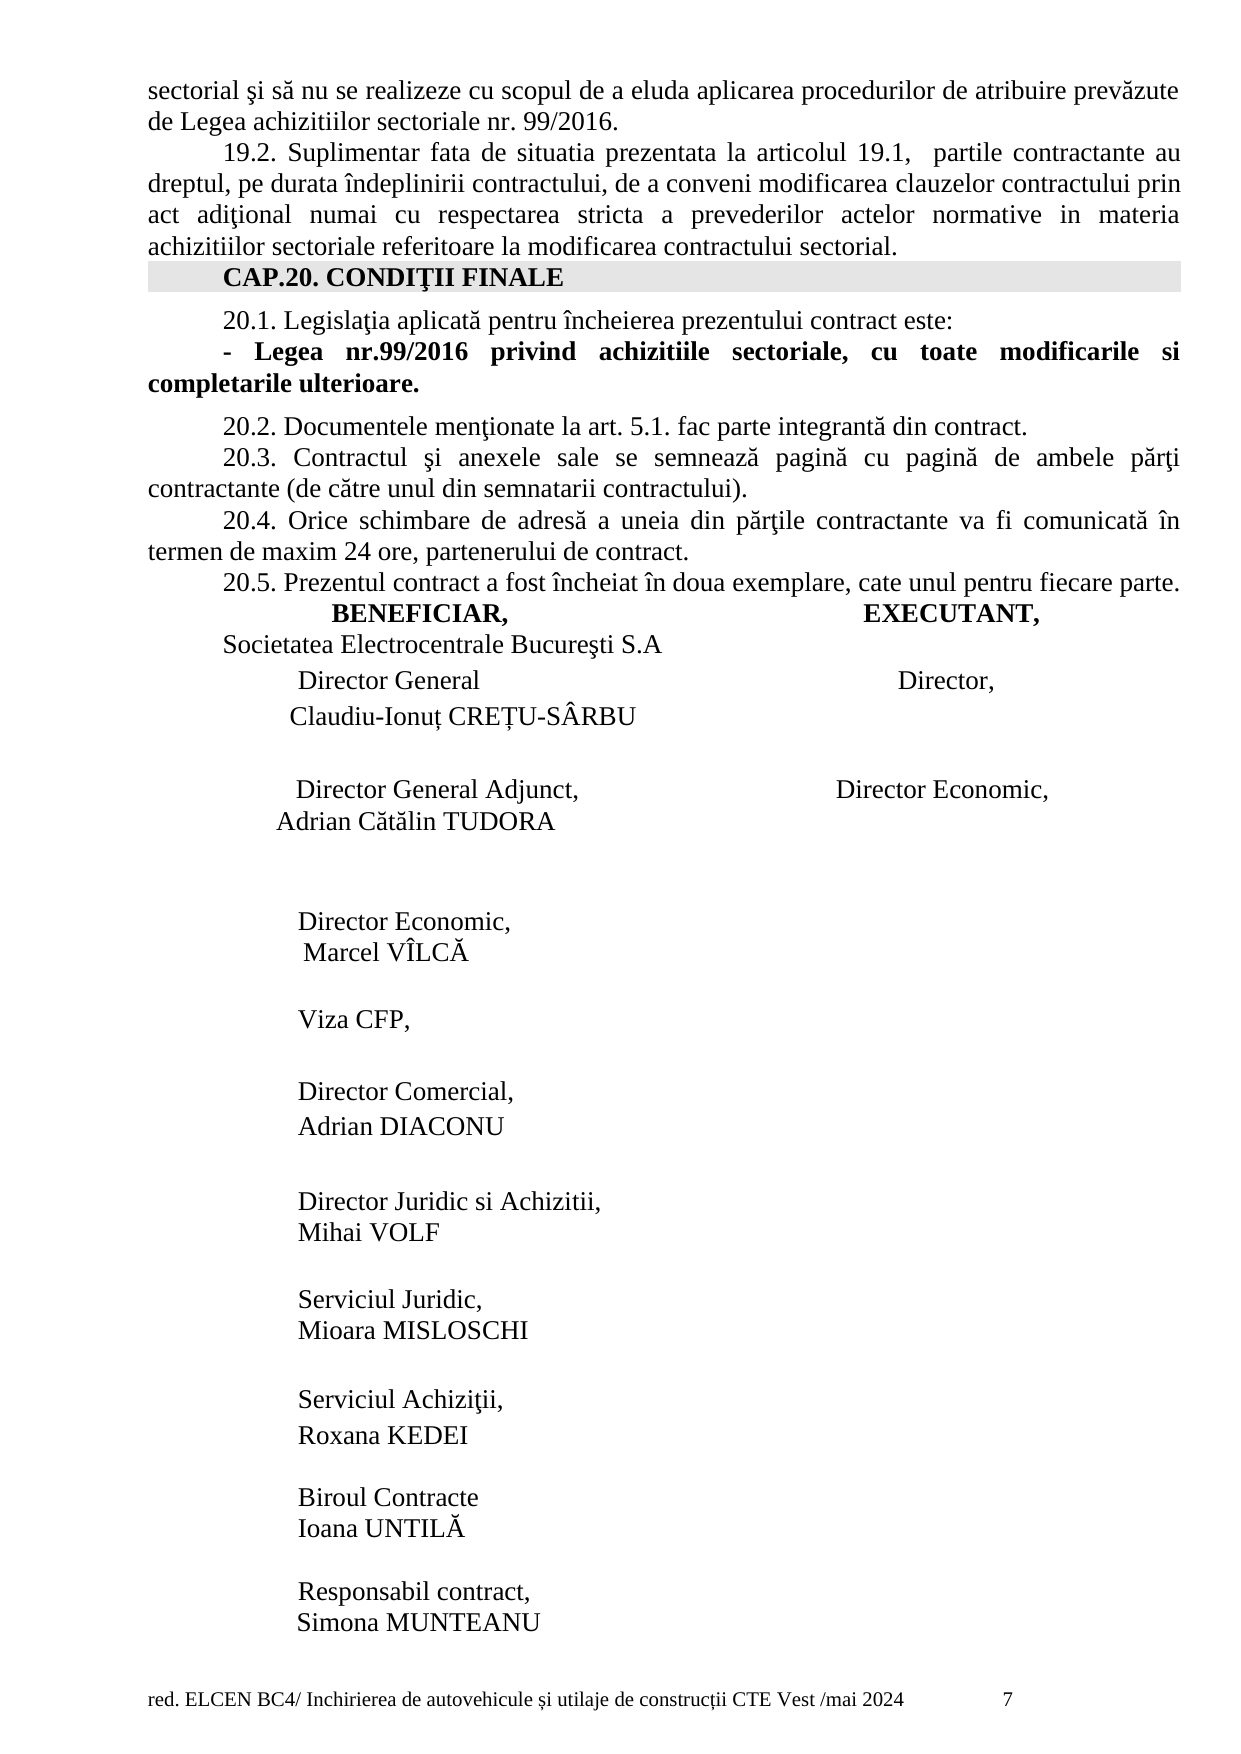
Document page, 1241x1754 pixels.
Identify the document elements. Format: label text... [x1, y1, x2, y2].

subtitle CAP.20. CONDIŢII FINALE [148, 261, 1181, 292]
text Responsabil contract, [148, 1574, 1181, 1606]
text Marcel VÎLCĂ [148, 936, 1181, 967]
text Director General Adjunct, Director Economic, [220, 774, 1181, 805]
text Claudiu-Ionuț CREȚU-SÂRBU [148, 700, 1181, 731]
text BENEFICIAR, EXECUTANT, [220, 597, 1181, 628]
text Mihai VOLF [148, 1216, 1181, 1247]
text Adrian DIACONU [223, 1110, 1181, 1142]
text - Legea nr.99/2016 privind achizitiile sectoriale, cu toate modificarile si completarile ulterioare. [148, 336, 1181, 398]
text Serviciul Achiziţii, [148, 1383, 1181, 1414]
text Director Economic, [223, 905, 1181, 936]
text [148, 74, 1181, 136]
text Mioara MISLOSCHI [148, 1314, 1181, 1345]
text Director Juridic si Achizitii, [148, 1185, 1181, 1216]
text Simona MUNTEANU [148, 1606, 1181, 1637]
text 20.2. Documentele menţionate la art. 5.1. fac parte integrantă din contract. [148, 410, 1181, 441]
text Roxana KEDEI [148, 1419, 1181, 1450]
text 20.4. Orice schimbare de adresă a uneia din părţile contractante va fi comunicată în termen de maxim 24 ore, partenerului de contract. [148, 504, 1181, 566]
text Director General Director, [103, 664, 1181, 695]
text Biroul Contracte [148, 1481, 1181, 1512]
text Societatea Electrocentrale Bucureşti S.A [148, 628, 1181, 659]
text Director Comercial, [223, 1075, 1181, 1106]
text Viza CFP, [148, 1003, 1181, 1034]
text Adrian Cătălin TUDORA [148, 805, 1181, 836]
text 20.3. Contractul şi anexele sale se semnează pagină cu pagină de ambele părţi contractante (de către unul din semnatarii contractului). [148, 441, 1181, 504]
text Ioana UNTILĂ [148, 1512, 1181, 1543]
text 20.1. Legislaţia aplicată pentru încheierea prezentului contract este: [148, 304, 1181, 336]
text Serviciul Juridic, [223, 1283, 1181, 1314]
text 20.5. Prezentul contract a fost încheiat în doua exemplare, cate unul pentru fiecare parte. [148, 566, 1181, 597]
text 19.2. Suplimentar fata de situatia prezentata la articolul 19.1, partile contractante au dreptul, pe durata îndeplinirii contractului, de a conveni modificarea clauzelor contractului prin act adiţional numai cu respectarea stricta a prevederilor actelor normative in materia achizitiilor sectoriale referitoare la modificarea contractului sectorial. [148, 136, 1181, 261]
